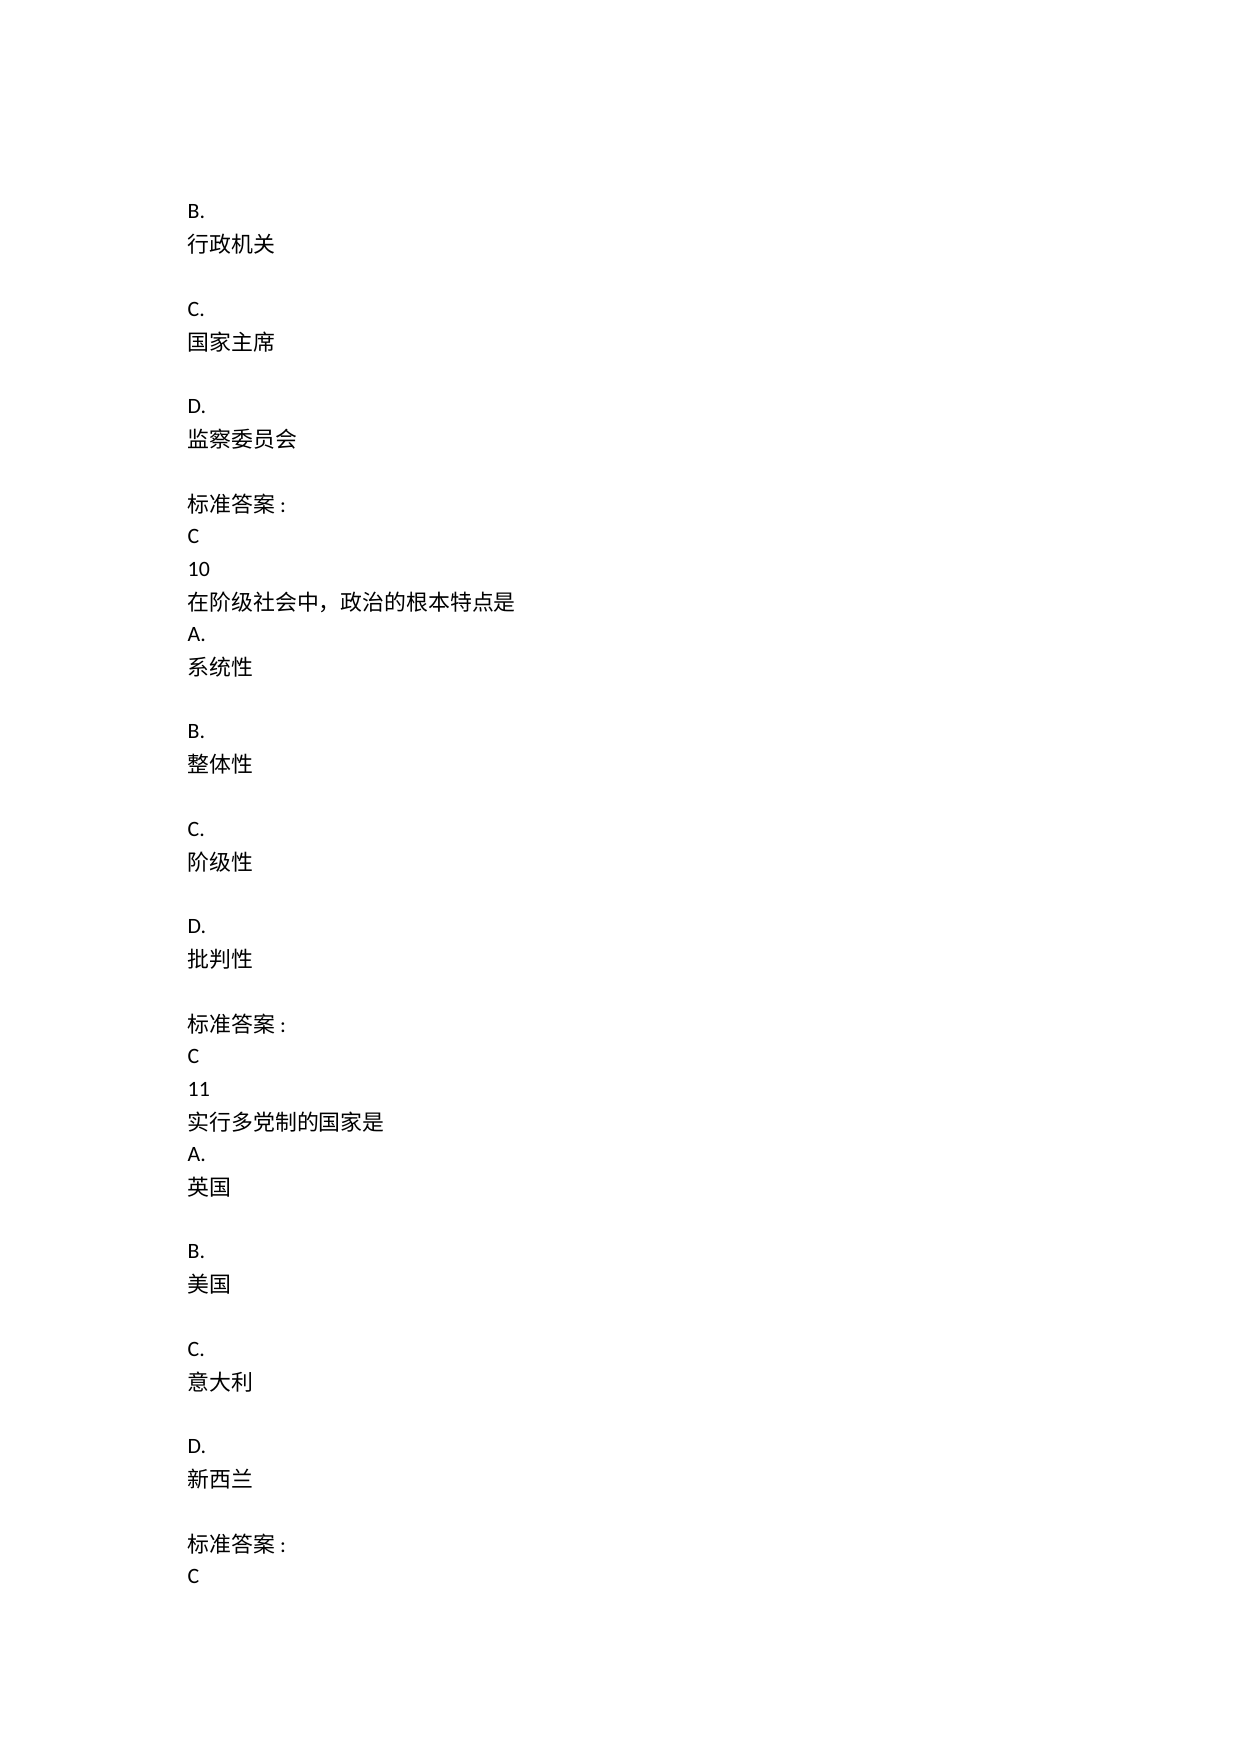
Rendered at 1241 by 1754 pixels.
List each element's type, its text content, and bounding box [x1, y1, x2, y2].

text 批判性 [187, 942, 1053, 974]
text 英国 [187, 1169, 1053, 1202]
text 意大利 [187, 1364, 1053, 1397]
text B. [187, 714, 1053, 747]
text 实行多党制的国家是 [187, 1104, 1053, 1137]
text D. [187, 909, 1053, 942]
text 国家主席 [187, 324, 1053, 357]
text B. [187, 1234, 1053, 1267]
text 10 [187, 552, 1053, 584]
text C. [187, 292, 1053, 324]
text 标准答案 : [187, 487, 1053, 519]
text 在阶级社会中，政治的根本特点是 [187, 584, 1053, 617]
text 监察委员会 [187, 422, 1053, 454]
text C [187, 1559, 1053, 1592]
text 行政机关 [187, 227, 1053, 259]
text 标准答案 : [187, 1007, 1053, 1039]
text 系统性 [187, 649, 1053, 682]
text D. [187, 389, 1053, 422]
text 美国 [187, 1267, 1053, 1299]
text 标准答案 : [187, 1527, 1053, 1559]
text C [187, 1039, 1053, 1072]
text A. [187, 617, 1053, 649]
text A. [187, 1137, 1053, 1169]
text D. [187, 1429, 1053, 1462]
text 11 [187, 1072, 1053, 1104]
text C. [187, 1332, 1053, 1364]
text C. [187, 812, 1053, 844]
text 阶级性 [187, 844, 1053, 877]
text C [187, 519, 1053, 552]
text 整体性 [187, 747, 1053, 779]
text 新西兰 [187, 1462, 1053, 1494]
text B. [187, 194, 1053, 227]
